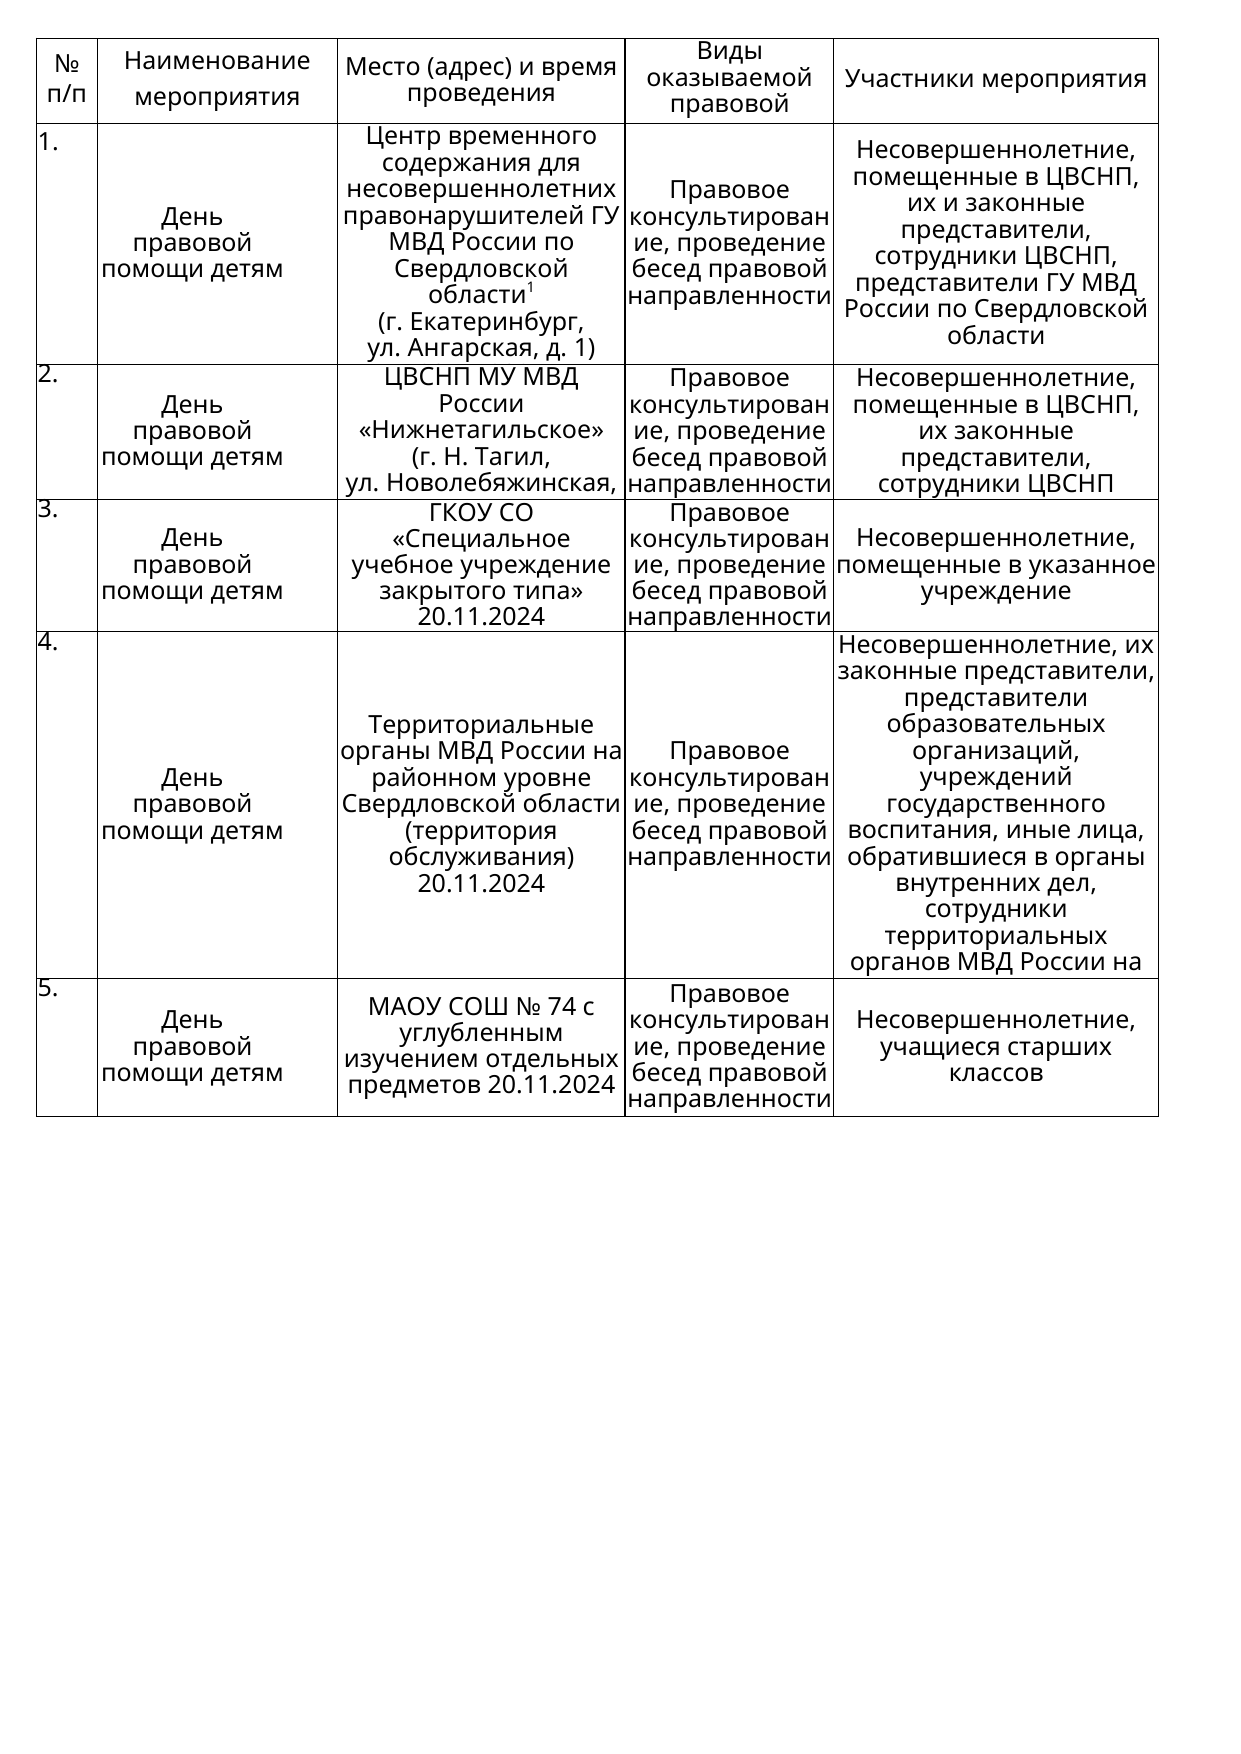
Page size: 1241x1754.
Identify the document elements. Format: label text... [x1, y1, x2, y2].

table_cell Правовое консультирование, проведение бесед правовой направленности [626, 500, 833, 631]
table_cell 3. [37, 500, 97, 631]
table_header № п/п [37, 39, 97, 122]
table_header Участники мероприятия [834, 39, 1158, 122]
table_cell День правовой помощи детям [98, 365, 337, 498]
table_cell Правовое консультирование, проведение бесед правовой направленности [626, 365, 833, 498]
table_cell 4. [37, 632, 97, 977]
table_cell Несовершеннолетние, помещенные в ЦВСНП, их законные представители, сотрудники ЦВСНП [834, 365, 1158, 498]
table_cell 2. [37, 365, 97, 498]
table_cell 5. [37, 979, 97, 1116]
table_cell Правовое консультирование, проведение бесед правовой направленности [626, 124, 833, 363]
table_cell День правовой помощи детям [98, 124, 337, 363]
table_cell 1. [37, 124, 97, 363]
table_header Место (адрес) и время проведения [338, 39, 624, 122]
table_header Виды оказываемой правовой помощи [626, 39, 833, 122]
table_cell День правовой помощи детям [98, 979, 337, 1116]
table_cell Несовершеннолетние, их законные представители, представители образовательных организаций, учреждений государственного воспитания, иные лица, обратившиеся в органы внутренних дел, сотрудники территориальных органов МВД России на районном уровне Свердловской области [834, 632, 1158, 977]
table_cell День правовой помощи детям [98, 500, 337, 631]
table_cell День правовой помощи детям [98, 632, 337, 977]
table_cell ЦВСНП МУ МВД России «Нижнетагильское» (г. Н. Тагил, ул. Новолебяжинская, д. 1 А) 20.11.2024 [338, 365, 624, 498]
table_cell Правовое консультирование, проведение бесед правовой направленности [626, 979, 833, 1116]
table_cell Несовершеннолетние, помещенные в ЦВСНП, их и законные представители, сотрудники ЦВСНП, представители ГУ МВД России по Свердловской области [834, 124, 1158, 363]
table_cell ГКОУ СО «Специальное учебное учреждение закрытого типа» 20.11.2024 [338, 500, 624, 631]
table_cell Несовершеннолетние, учащиеся старших классов [834, 979, 1158, 1116]
table_header Наименование мероприятия [98, 39, 337, 122]
table_cell МАОУ СОШ № 74 с углубленным изучением отдельных предметов 20.11.2024 [338, 979, 624, 1116]
table_cell Несовершеннолетние, помещенные в указанное учреждение [834, 500, 1158, 631]
table_cell Центр временного содержания для несовершеннолетних правонарушителей ГУ МВД России по Свердловской области1 (г. Екатеринбург, ул. Ангарская, д. 1) 20.11.2024 [338, 124, 624, 363]
table_cell Правовое консультирование, проведение бесед правовой направленности [626, 632, 833, 977]
table_cell Территориальные органы МВД России на районном уровне Свердловской области (территория обслуживания) 20.11.2024 [338, 632, 624, 977]
